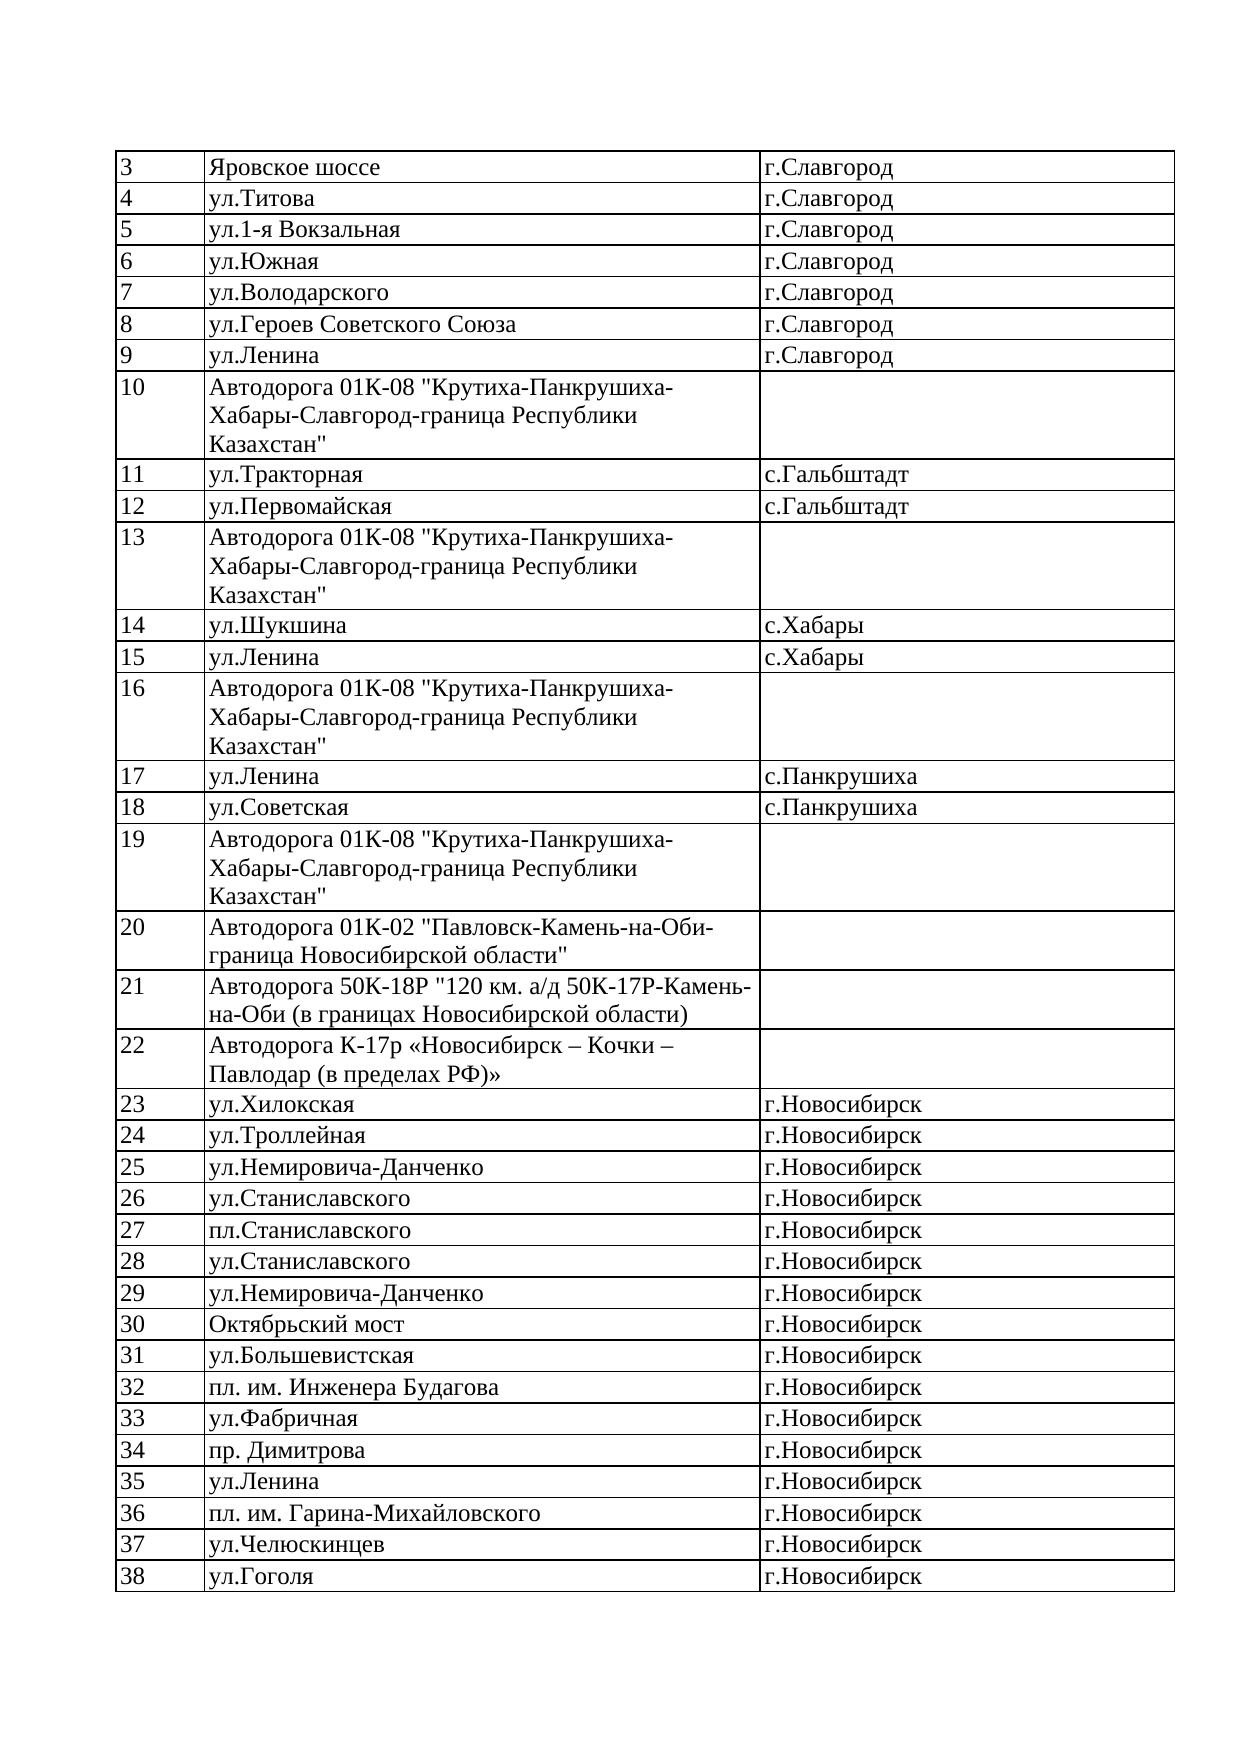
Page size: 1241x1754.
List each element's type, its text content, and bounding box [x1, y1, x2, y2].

table_cell Яровское шоссе [205, 152, 759, 181]
table_cell ул.Немировича-Данченко [205, 1152, 759, 1182]
table_cell ул.Станиславского [205, 1246, 759, 1276]
table_cell г.Славгород [761, 215, 1174, 244]
table_cell 7 [117, 277, 204, 307]
table_cell 34 [117, 1435, 204, 1465]
table_cell г.Новосибирск [761, 1561, 1174, 1591]
table_cell 12 [117, 491, 204, 521]
table_cell 6 [117, 246, 204, 276]
table_cell ул.Троллейная [205, 1121, 759, 1150]
table_cell 5 [117, 215, 204, 244]
table_cell 13 [117, 523, 204, 609]
table_cell 10 [117, 372, 204, 458]
table_cell г.Новосибирск [761, 1404, 1174, 1433]
table_cell г.Славгород [761, 246, 1174, 276]
table_cell пл. им. Инженера Будагова [205, 1372, 759, 1402]
table_cell [761, 673, 1174, 759]
table_cell 33 [117, 1404, 204, 1433]
table_cell ул.Титова [205, 183, 759, 213]
table_cell 26 [117, 1183, 204, 1213]
table_cell г.Новосибирск [761, 1246, 1174, 1276]
table_cell г.Новосибирск [761, 1215, 1174, 1245]
table_cell [761, 1030, 1174, 1087]
table_cell ул.Хилокская [205, 1089, 759, 1119]
table_cell Автодорога К-17р «Новосибирск – Кочки – Павлодар (в пределах РФ)» [205, 1030, 759, 1087]
table_cell 19 [117, 824, 204, 910]
table_cell г.Новосибирск [761, 1372, 1174, 1402]
table_cell Октябрьский мост [205, 1309, 759, 1339]
table_cell г.Новосибирск [761, 1121, 1174, 1150]
table_cell Автодорога 01К-08 "Крутиха-Панкрушиха-Хабары-Славгород-граница Республики Казахстан" [205, 824, 759, 910]
table_cell [761, 523, 1174, 609]
table_cell с.Гальбштадт [761, 460, 1174, 489]
table_cell г.Новосибирск [761, 1498, 1174, 1528]
table_cell ул.Ленина [205, 340, 759, 370]
table_cell 29 [117, 1278, 204, 1308]
table_cell с.Гальбштадт [761, 491, 1174, 521]
table_cell г.Новосибирск [761, 1467, 1174, 1496]
table_cell ул.Шукшина [205, 610, 759, 640]
table_cell [761, 912, 1174, 969]
table_cell ул.Немировича-Данченко [205, 1278, 759, 1308]
table_cell 27 [117, 1215, 204, 1245]
table_cell 28 [117, 1246, 204, 1276]
table_cell г.Новосибирск [761, 1341, 1174, 1371]
table_cell Автодорога 01К-02 "Павловск-Камень-на-Оби-граница Новосибирской области" [205, 912, 759, 969]
table_cell ул.1-я Вокзальная [205, 215, 759, 244]
table_cell 9 [117, 340, 204, 370]
table_cell 32 [117, 1372, 204, 1402]
table_cell 35 [117, 1467, 204, 1496]
table_cell Автодорога 01К-08 "Крутиха-Панкрушиха-Хабары-Славгород-граница Республики Казахстан" [205, 523, 759, 609]
table_cell [761, 824, 1174, 910]
table_cell ул.Челюскинцев [205, 1530, 759, 1559]
table_cell г.Славгород [761, 277, 1174, 307]
table_cell г.Славгород [761, 340, 1174, 370]
table_cell с.Панкрушиха [761, 761, 1174, 791]
table_cell г.Славгород [761, 152, 1174, 181]
table_cell 25 [117, 1152, 204, 1182]
table_cell [761, 971, 1174, 1028]
table_cell пр. Димитрова [205, 1435, 759, 1465]
table_cell г.Новосибирск [761, 1152, 1174, 1182]
table_cell Автодорога 01К-08 "Крутиха-Панкрушиха-Хабары-Славгород-граница Республики Казахстан" [205, 372, 759, 458]
table_cell ул.Советская [205, 793, 759, 822]
table_cell с.Хабары [761, 642, 1174, 672]
table_cell 17 [117, 761, 204, 791]
table_cell Автодорога 01К-08 "Крутиха-Панкрушиха-Хабары-Славгород-граница Республики Казахстан" [205, 673, 759, 759]
table_cell 31 [117, 1341, 204, 1371]
table_cell г.Новосибирск [761, 1089, 1174, 1119]
table_cell ул.Ленина [205, 761, 759, 791]
table_cell 20 [117, 912, 204, 969]
table_cell ул.Южная [205, 246, 759, 276]
table_cell г.Славгород [761, 183, 1174, 213]
table_cell 11 [117, 460, 204, 489]
table_cell г.Новосибирск [761, 1435, 1174, 1465]
table_cell г.Новосибирск [761, 1278, 1174, 1308]
table_cell ул.Ленина [205, 642, 759, 672]
table_cell 21 [117, 971, 204, 1028]
table_cell [761, 372, 1174, 458]
table_cell Автодорога 50К-18Р "120 км. а/д 50К-17Р-Камень-на-Оби (в границах Новосибирской области) [205, 971, 759, 1028]
table_cell с.Хабары [761, 610, 1174, 640]
table_cell 24 [117, 1121, 204, 1150]
table_cell г.Новосибирск [761, 1183, 1174, 1213]
table_cell пл. им. Гарина-Михайловского [205, 1498, 759, 1528]
table_cell 3 [117, 152, 204, 181]
table_cell 22 [117, 1030, 204, 1087]
table_cell 36 [117, 1498, 204, 1528]
table_cell 8 [117, 309, 204, 339]
table_cell 23 [117, 1089, 204, 1119]
table_cell г.Новосибирск [761, 1309, 1174, 1339]
table_cell 37 [117, 1530, 204, 1559]
table_cell г.Славгород [761, 309, 1174, 339]
table_cell 14 [117, 610, 204, 640]
table_cell ул.Станиславского [205, 1183, 759, 1213]
table_cell 4 [117, 183, 204, 213]
table_cell с.Панкрушиха [761, 793, 1174, 822]
table_cell ул.Фабричная [205, 1404, 759, 1433]
table_cell 18 [117, 793, 204, 822]
table_cell ул.Володарского [205, 277, 759, 307]
table_cell 15 [117, 642, 204, 672]
table_cell ул.Большевистская [205, 1341, 759, 1371]
table_cell пл.Станиславского [205, 1215, 759, 1245]
table_cell 30 [117, 1309, 204, 1339]
table_cell ул.Первомайская [205, 491, 759, 521]
table_cell 38 [117, 1561, 204, 1591]
table_cell ул.Ленина [205, 1467, 759, 1496]
table_cell ул.Гоголя [205, 1561, 759, 1591]
table_cell ул.Тракторная [205, 460, 759, 489]
table_cell г.Новосибирск [761, 1530, 1174, 1559]
table_cell 16 [117, 673, 204, 759]
table_cell ул.Героев Советского Союза [205, 309, 759, 339]
